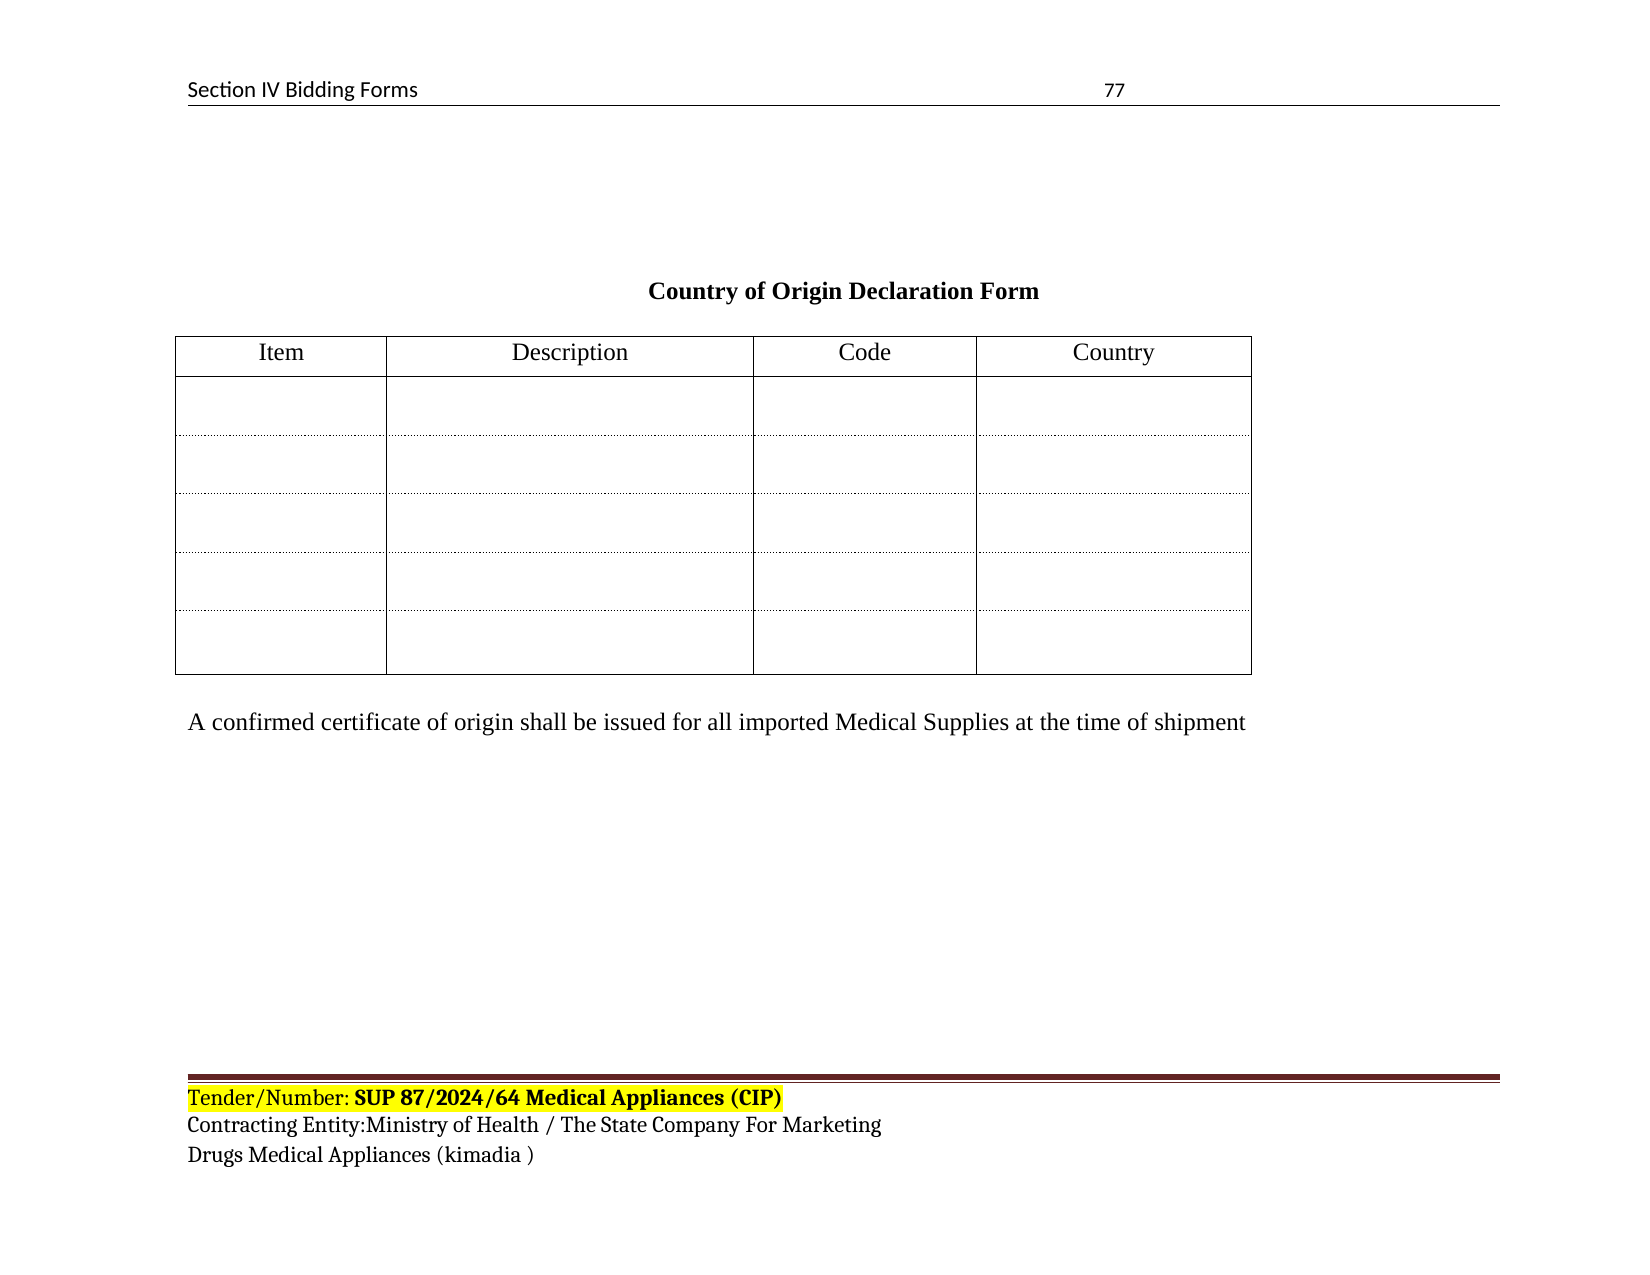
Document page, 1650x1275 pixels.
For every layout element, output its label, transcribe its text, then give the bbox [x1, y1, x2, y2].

table_cell [754, 377, 976, 434]
table_header Description [387, 337, 753, 376]
table_cell [176, 552, 386, 610]
table_cell [977, 552, 1251, 610]
text A confirmed certificate of origin shall be issued for all imported Medical Supplies at the time of shipment [187, 707, 1500, 736]
table_cell [754, 435, 976, 493]
table_cell [754, 493, 976, 552]
table_header Item [176, 337, 386, 376]
table_cell [176, 435, 386, 493]
table_cell [754, 552, 976, 610]
table_header Code [754, 337, 976, 376]
table_cell [176, 610, 386, 674]
table_cell [977, 610, 1251, 674]
table_header Country [977, 337, 1251, 376]
table_cell [977, 435, 1251, 493]
table_cell [176, 377, 386, 434]
table_cell [387, 377, 753, 434]
text Country of Origin Declaration Form [187, 277, 1500, 305]
table_cell [977, 377, 1251, 434]
table_cell [387, 610, 753, 674]
table_cell [754, 610, 976, 674]
table_cell [387, 435, 753, 493]
table_cell [977, 493, 1251, 552]
table_cell [387, 552, 753, 610]
table_cell [176, 493, 386, 552]
table_cell [387, 493, 753, 552]
